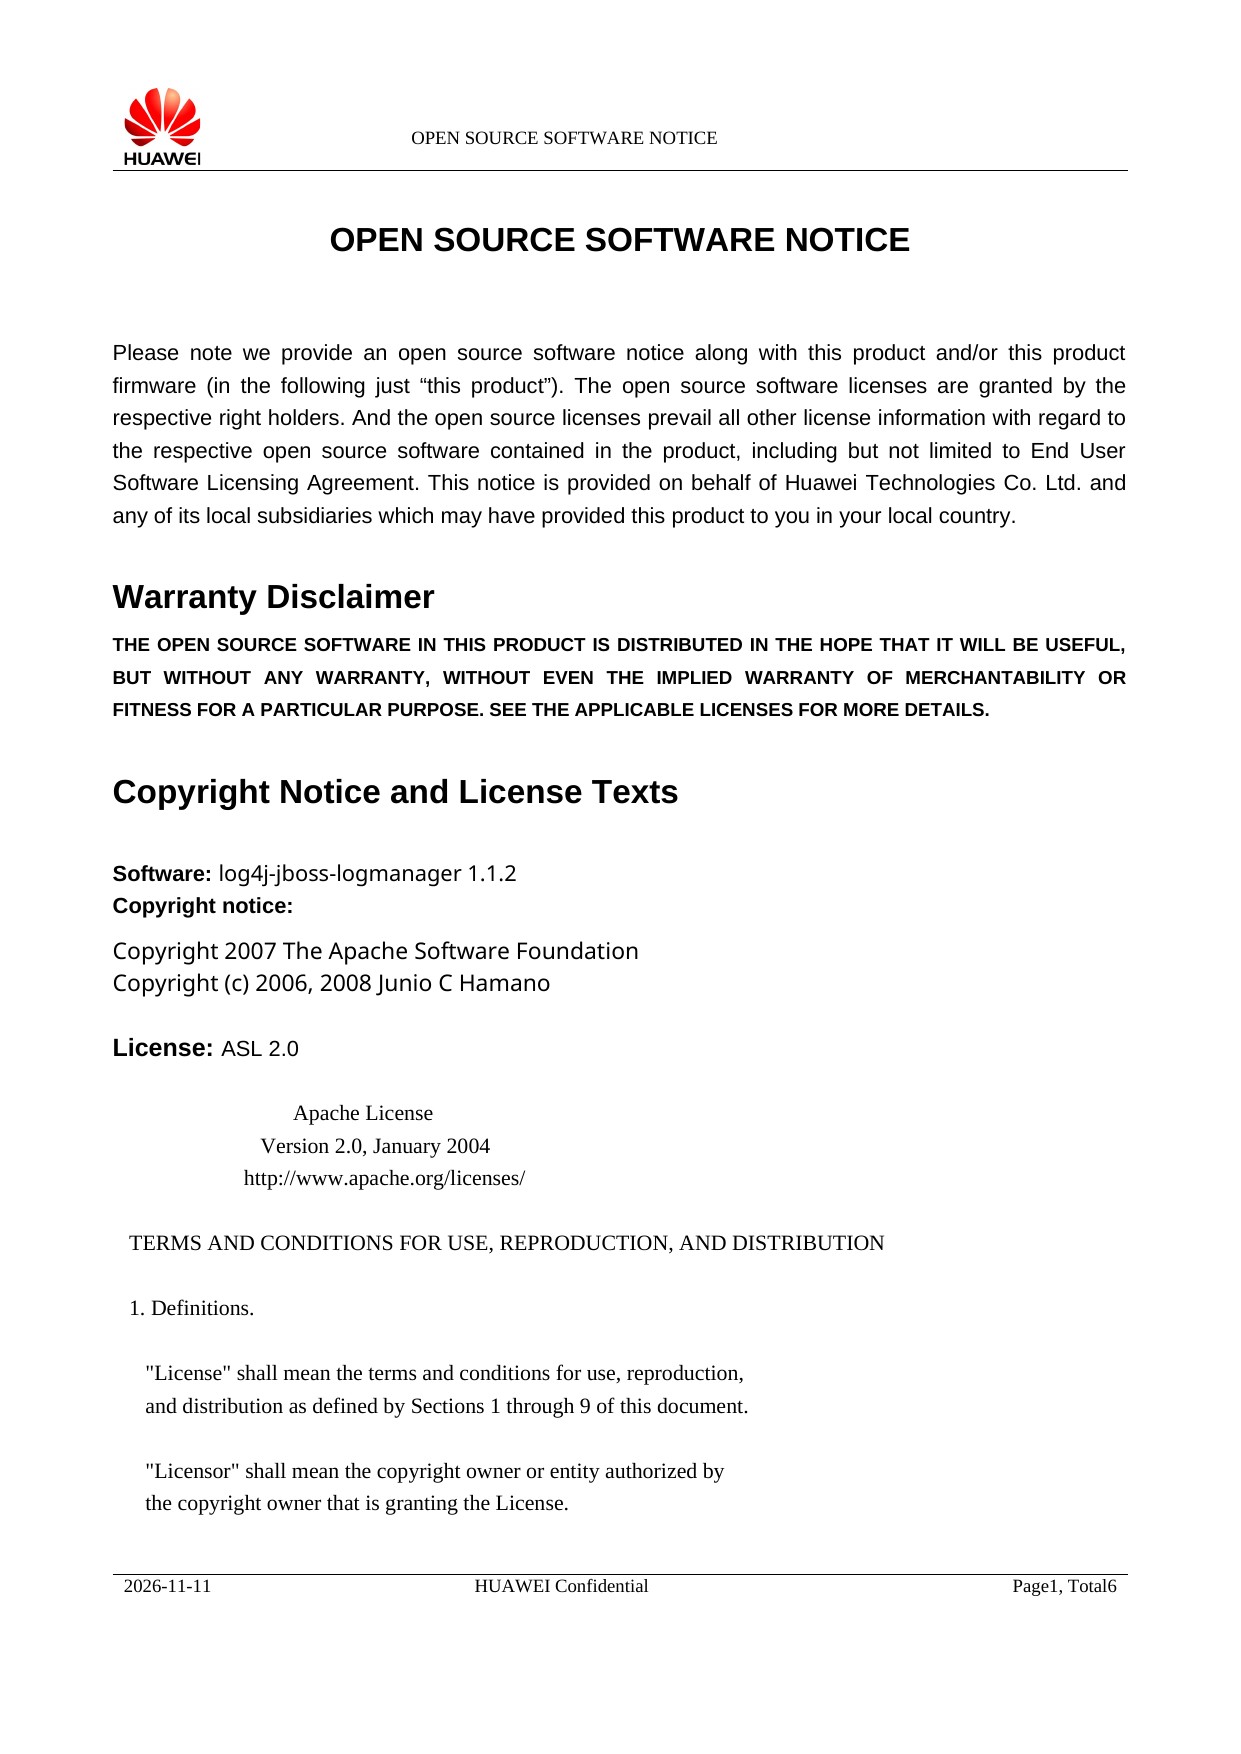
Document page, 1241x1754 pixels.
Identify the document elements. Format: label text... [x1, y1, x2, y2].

text Warranty Disclaimer [112, 564, 1128, 629]
text OPEN SOURCE SOFTWARE NOTICE [112, 206, 1128, 271]
text Copyright notice: [112, 889, 1128, 921]
picture [124, 88, 201, 165]
text Copyright Notice and License Texts [112, 759, 1128, 824]
text Please note we provide an open source software notice along with this product and/or this product firmware (in the following just “this product”). The open source software licenses are granted by the respective right holders. And the open source licenses prevail all other license information with regard to the respective open source software contained in the product, including but not limited to End User Software Licensing Agreement. This notice is provided on behalf of Huawei Technologies Co. Ltd. and any of its local subsidiaries which may have provided this product to you in your local country. [112, 336, 1128, 531]
text The open source software in this product is distributed in the hope that it will be useful, but WITHOUT ANY WARRANTY, without even the implied warranty of MERCHANTABILITY or FITNESS FOR A PARTICULAR PURPOSE. See the applicable licenses for more details. [112, 629, 1128, 726]
text Copyright 2007 The Apache Software Foundation Copyright (c) 2006, 2008 Junio C Hamano [112, 934, 1128, 1031]
title Software: log4j-jboss-logmanager 1.1.2 [112, 856, 1128, 889]
text License: ASL 2.0 [112, 1031, 1128, 1064]
